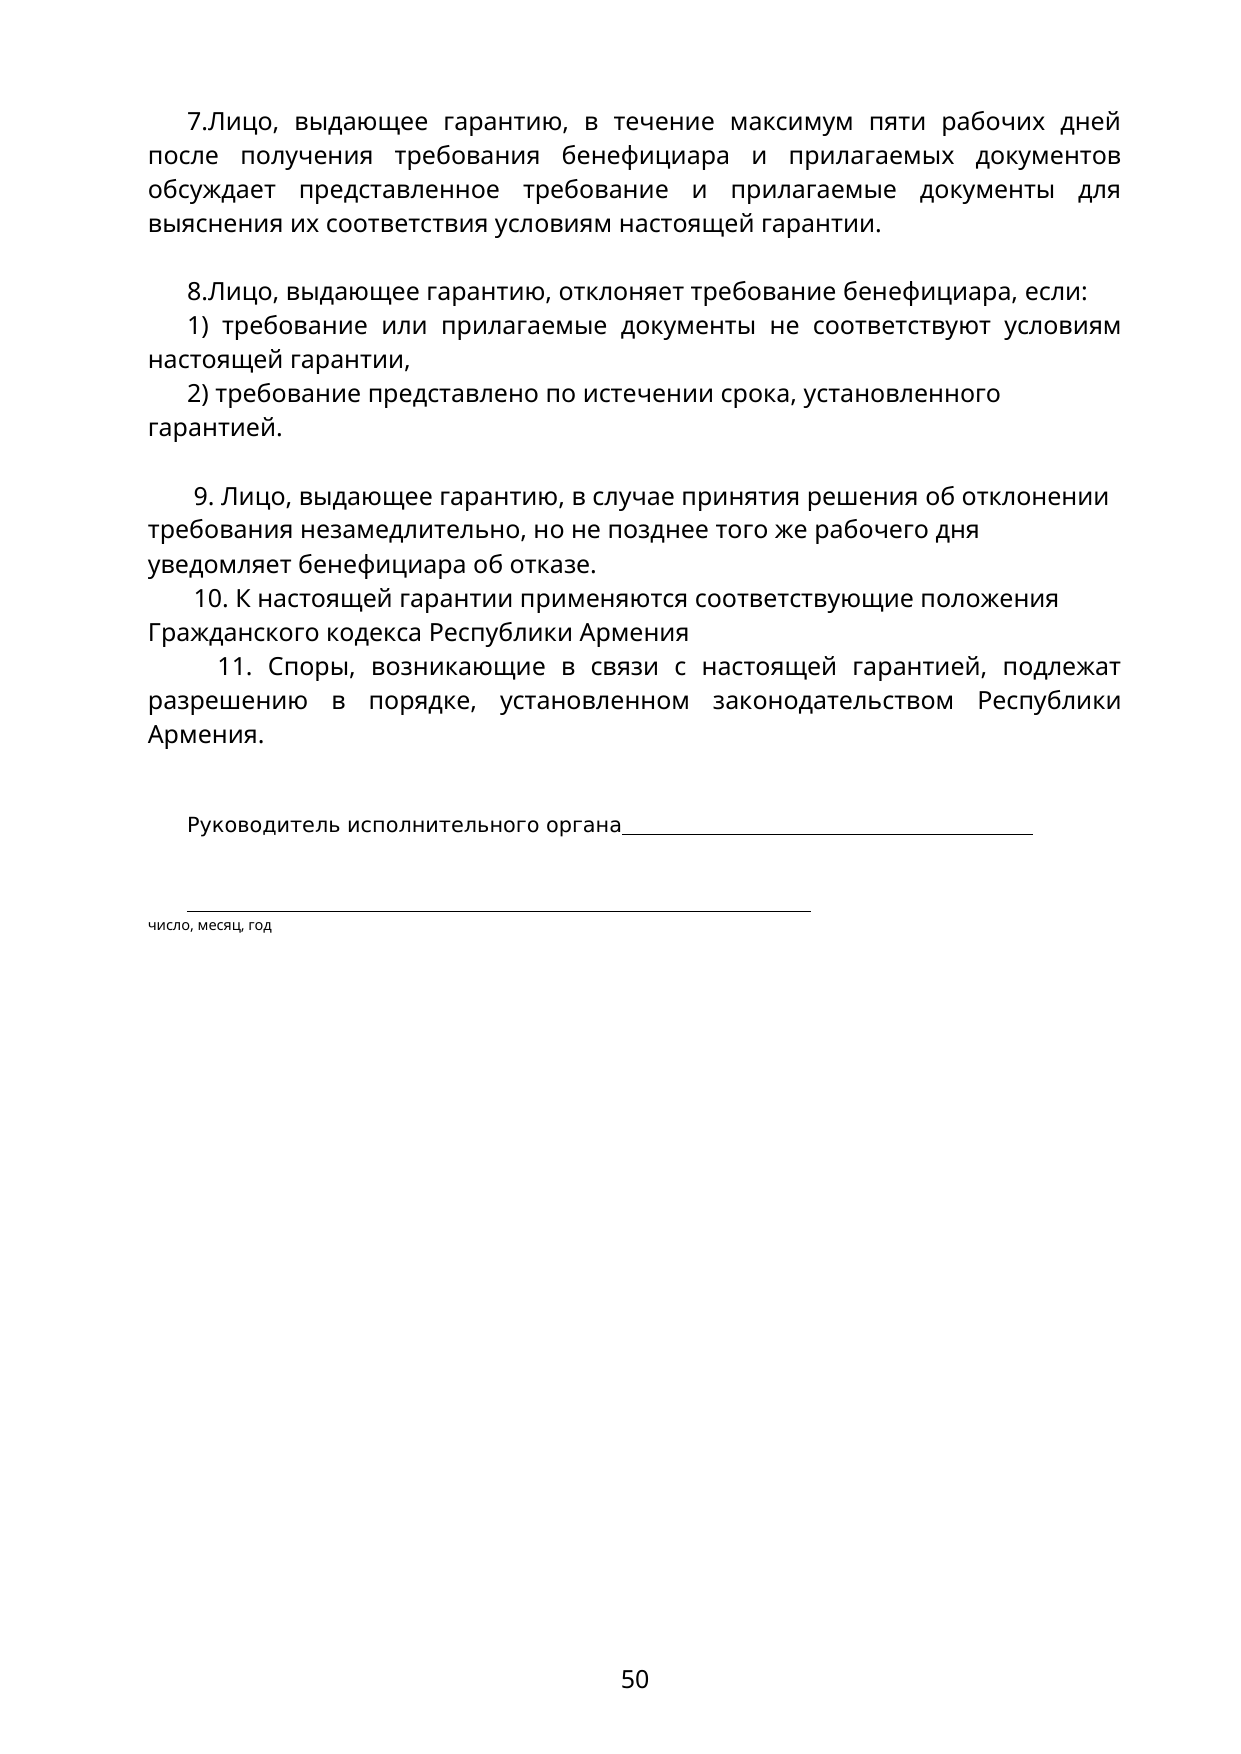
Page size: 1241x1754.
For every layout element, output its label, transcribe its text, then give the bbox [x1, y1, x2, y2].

text 8.Лицо, выдающее гарантию, отклоняет требование бенефициара, если: [148, 274, 1122, 308]
text 10. К настоящей гарантии применяются соответствующие положения Гражданского кодекса Республики Армения [148, 580, 1122, 648]
text 9. Лицо, выдающее гарантию, в случае принятия решения об отклонении требования незамедлительно, но не позднее того же рабочего дня уведомляет бенефициара об отказе. [148, 478, 1122, 580]
text число, месяц, год [148, 915, 1122, 949]
text 1) требование или прилагаемые документы не соответствуют условиям настоящей гарантии, [148, 308, 1122, 376]
text 11. Споры, возникающие в связи с настоящей гарантией, подлежат разрешению в порядке, установленном законодательством Республики Армения. [148, 648, 1122, 751]
text 7.Лицо, выдающее гарантию, в течение максимум пяти рабочих дней после получения требования бенефициара и прилагаемых документов обсуждает представленное требование и прилагаемые документы для выяснения их соответствия условиям настоящей гарантии. [148, 103, 1122, 240]
text Руководитель исполнительного органа [148, 813, 1122, 837]
text 2) требование представлено по истечении срока, установленного гарантией. [148, 376, 1122, 444]
